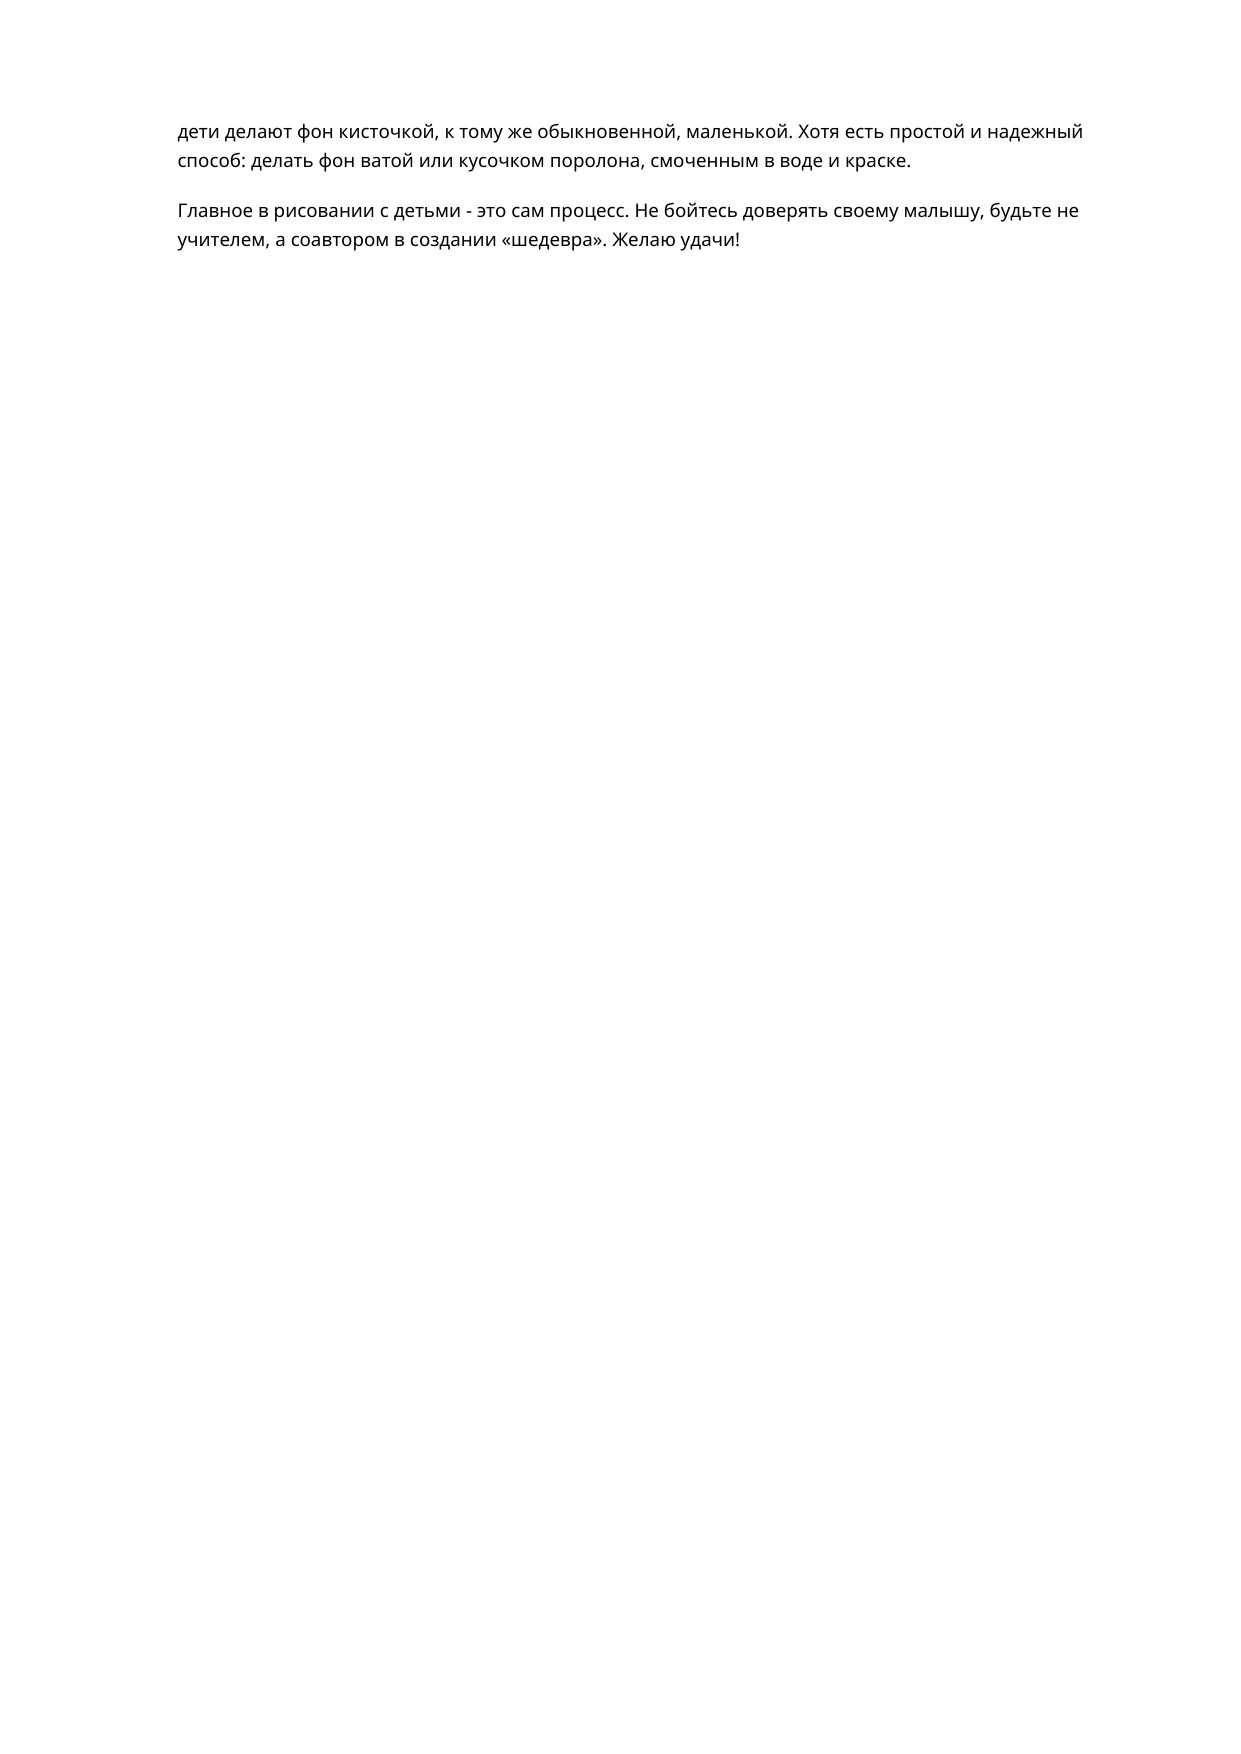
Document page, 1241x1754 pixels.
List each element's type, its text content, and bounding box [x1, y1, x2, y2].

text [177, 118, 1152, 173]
text Главное в рисовании с детьми - это сам процесс. Не бойтесь доверять своему малышу, будьте не учителем, а соавтором в создании «шедевра». Желаю удачи! [177, 197, 1152, 252]
